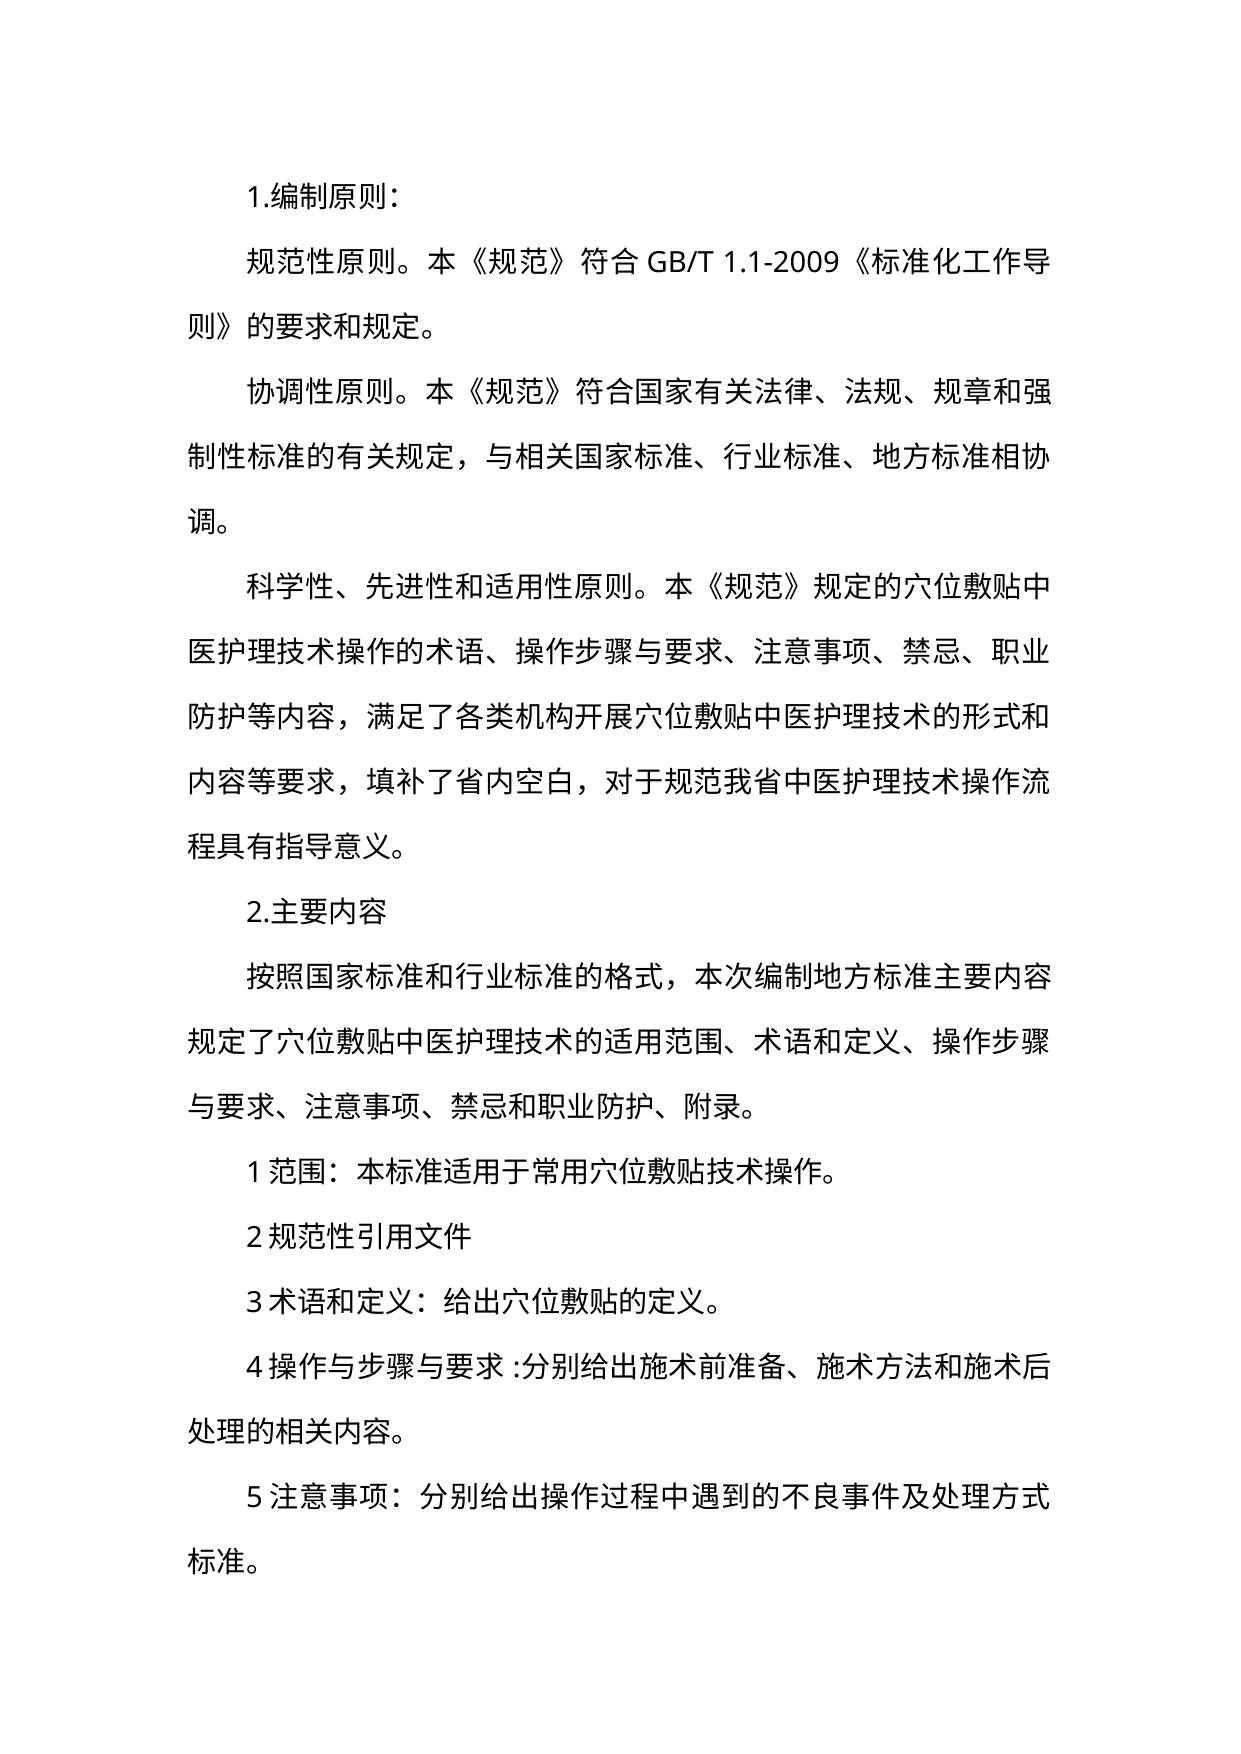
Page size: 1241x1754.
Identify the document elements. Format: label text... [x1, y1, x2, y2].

text 规范性原则。本《规范》符合GB/T 1.1-2009《标准化工作导则》的要求和规定。 [187, 227, 1053, 357]
text 5注意事项：分别给出操作过程中遇到的不良事件及处理方式标准。 [187, 1462, 1053, 1592]
text 2.主要内容 [187, 877, 1053, 942]
text 3术语和定义：给出穴位敷贴的定义。 [187, 1267, 1053, 1332]
text 4操作与步骤与要求 :分别给出施术前准备、施术方法和施术后处理的相关内容。 [187, 1332, 1053, 1462]
text 1范围：本标准适用于常用穴位敷贴技术操作。 [187, 1137, 1053, 1202]
text 科学性、先进性和适用性原则。本《规范》规定的穴位敷贴中医护理技术操作的术语、操作步骤与要求、注意事项、禁忌、职业防护等内容，满足了各类机构开展穴位敷贴中医护理技术的形式和内容等要求，填补了省内空白，对于规范我省中医护理技术操作流程具有指导意义。 [187, 552, 1053, 877]
text 1.编制原则： [187, 162, 1053, 227]
text 协调性原则。本《规范》符合国家有关法律、法规、规章和强制性标准的有关规定，与相关国家标准、行业标准、地方标准相协调。 [187, 357, 1053, 552]
text 按照国家标准和行业标准的格式，本次编制地方标准主要内容规定了穴位敷贴中医护理技术的适用范围、术语和定义、操作步骤与要求、注意事项、禁忌和职业防护、附录。 [187, 942, 1053, 1137]
text 2规范性引用文件 [187, 1202, 1053, 1267]
